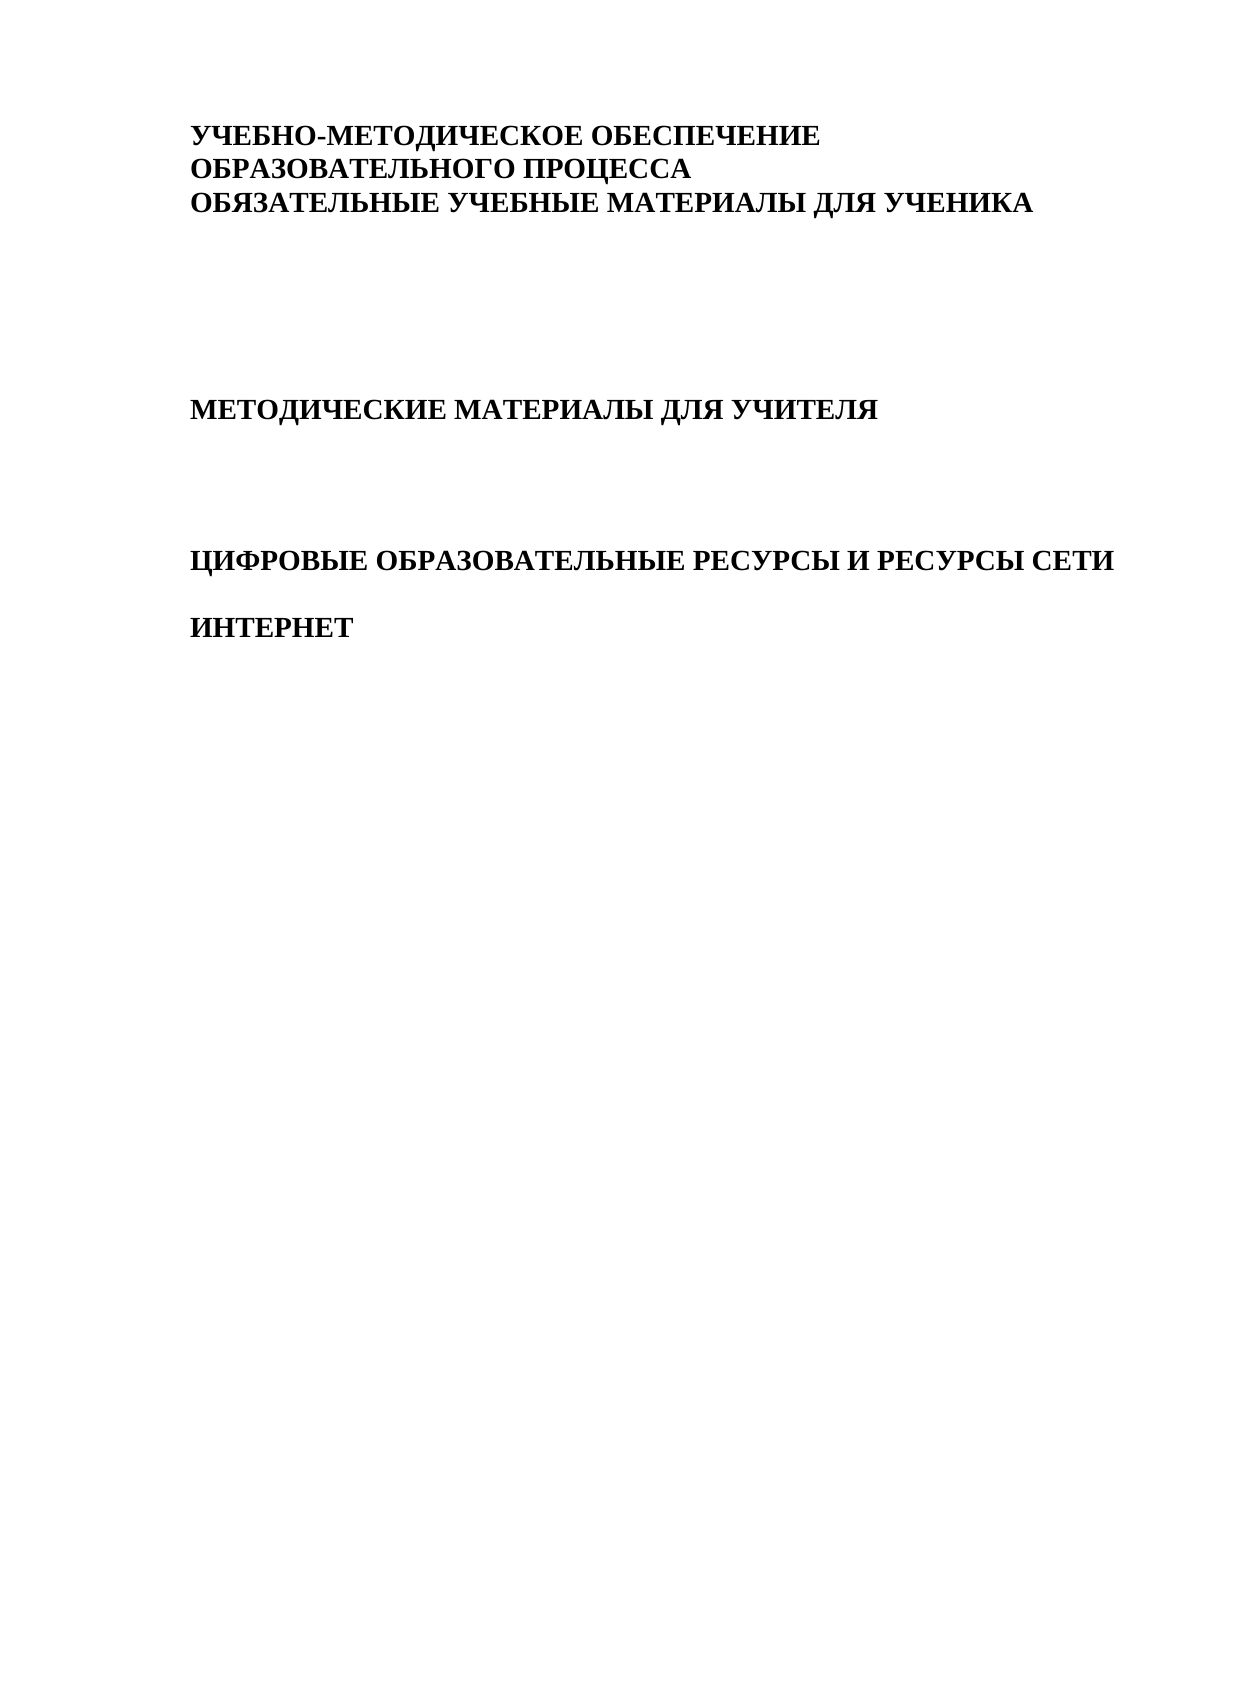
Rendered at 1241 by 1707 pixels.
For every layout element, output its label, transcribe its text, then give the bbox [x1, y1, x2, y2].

text МЕТОДИЧЕСКИЕ МАТЕРИАЛЫ ДЛЯ УЧИТЕЛЯ [190, 392, 1152, 426]
text ЦИФРОВЫЕ ОБРАЗОВАТЕЛЬНЫЕ РЕСУРСЫ И РЕСУРСЫ СЕТИ ИНТЕРНЕТ [190, 543, 1152, 644]
text УЧЕБНО-МЕТОДИЧЕСКОЕ ОБЕСПЕЧЕНИЕ ОБРАЗОВАТЕЛЬНОГО ПРОЦЕССА [190, 118, 1152, 185]
text ОБЯЗАТЕЛЬНЫЕ УЧЕБНЫЕ МАТЕРИАЛЫ ДЛЯ УЧЕНИКА [190, 185, 1152, 219]
